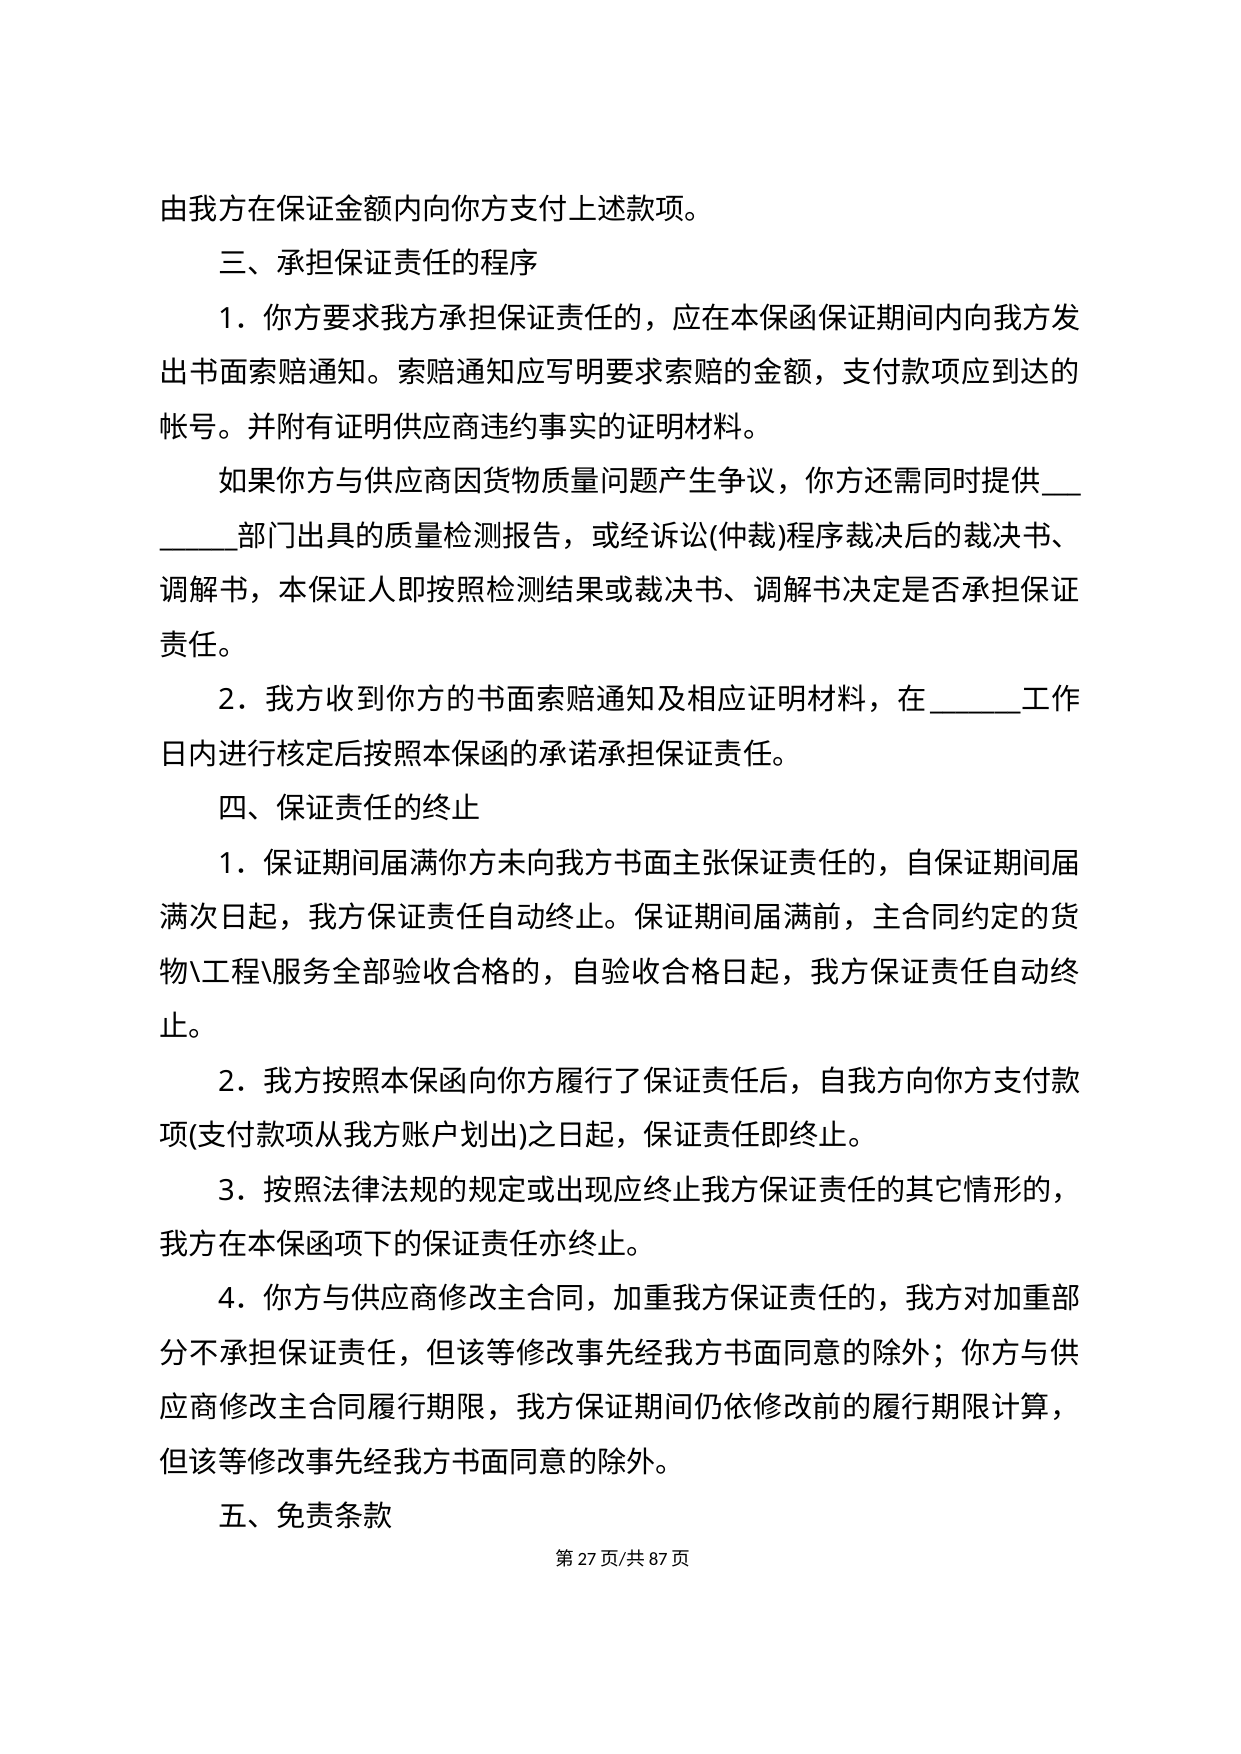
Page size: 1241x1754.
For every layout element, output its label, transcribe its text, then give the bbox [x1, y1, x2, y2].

text 五、免责条款 [159, 1487, 1081, 1541]
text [159, 179, 1081, 234]
text 2．我方收到你方的书面索赔通知及相应证明材料，在_______工作日内进行核定后按照本保函的承诺承担保证责任。 [159, 670, 1081, 779]
text 4．你方与供应商修改主合同，加重我方保证责任的，我方对加重部分不承担保证责任，但该等修改事先经我方书面同意的除外；你方与供应商修改主合同履行期限，我方保证期间仍依修改前的履行期限计算，但该等修改事先经我方书面同意的除外。 [159, 1269, 1081, 1487]
text 1．你方要求我方承担保证责任的，应在本保函保证期间内向我方发出书面索赔通知。索赔通知应写明要求索赔的金额，支付款项应到达的帐号。并附有证明供应商违约事实的证明材料。 [159, 288, 1081, 452]
text 三、承担保证责任的程序 [159, 234, 1081, 288]
text 3．按照法律法规的规定或出现应终止我方保证责任的其它情形的，我方在本保函项下的保证责任亦终止。 [159, 1160, 1081, 1269]
text 1．保证期间届满你方未向我方书面主张保证责任的，自保证期间届满次日起，我方保证责任自动终止。保证期间届满前，主合同约定的货物\工程\服务全部验收合格的，自验收合格日起，我方保证责任自动终止。 [159, 833, 1081, 1051]
text 如果你方与供应商因货物质量问题产生争议，你方还需同时提供_________部门出具的质量检测报告，或经诉讼(仲裁)程序裁决后的裁决书、调解书，本保证人即按照检测结果或裁决书、调解书决定是否承担保证责任。 [159, 452, 1081, 670]
text 2．我方按照本保函向你方履行了保证责任后，自我方向你方支付款项(支付款项从我方账户划出)之日起，保证责任即终止。 [159, 1051, 1081, 1160]
text 四、保证责任的终止 [159, 779, 1081, 833]
